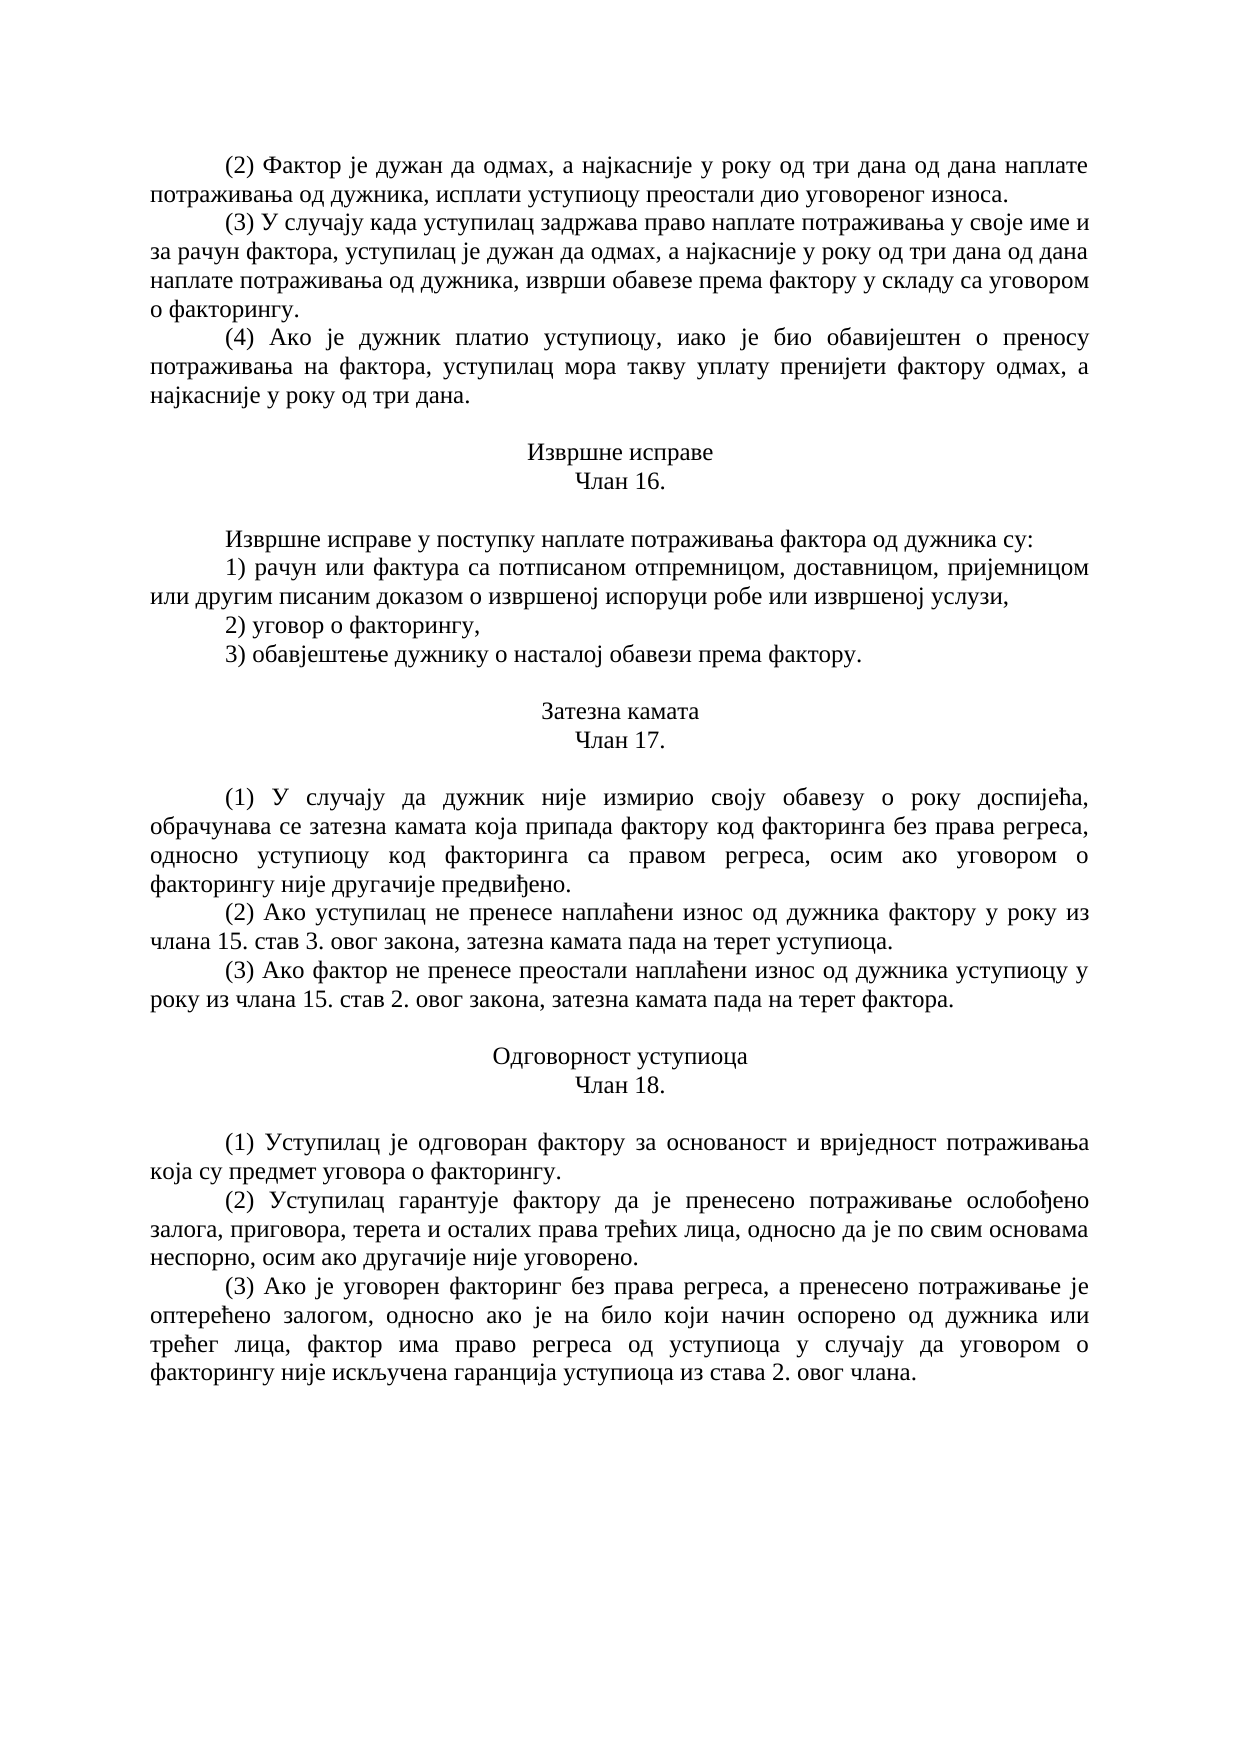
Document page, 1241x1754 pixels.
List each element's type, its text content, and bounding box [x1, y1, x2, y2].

subtitle Извршне исправе [150, 437, 1090, 466]
subtitle Члан 17. [150, 725, 1090, 754]
subtitle Члан 18. [150, 1070, 1090, 1099]
text (3) Ако фактор не пренесе преостали наплаћени износ од дужника уступиоцу у року из члана 15. став 2. овог закона, затезна камата пада на терет фактора. [150, 955, 1090, 1012]
text (3) Ако је уговорен факторинг без права регреса, а пренесено потраживање је оптерећено залогом, односно ако је на било који начин оспорено од дужника или трећег лица, фактор има право регреса од уступиоца у случају да уговором о факторингу није искључена гаранција уступиоца из става 2. овог члана. [150, 1271, 1090, 1386]
text (1) У случају да дужник није измирио своју обавезу о року доспијећа, обрачунава се затезна камата која припада фактору код факторинга без права регреса, односно уступиоцу код факторинга са правом регреса, осим ако уговором о факторингу није другачије предвиђено. [150, 782, 1090, 897]
subtitle Одговорност уступиоца [150, 1041, 1090, 1070]
subtitle Затезна камата [150, 696, 1090, 725]
text (2) Уступилац гарантује фактору да је пренесено потраживање ослобођено залога, приговора, терета и осталих права трећих лица, односно да је по свим основама неспорно, осим ако другачије није уговорено. [150, 1185, 1090, 1271]
text (2) Ако уступилац не пренесе наплаћени износ од дужника фактору у року из члана 15. став 3. овог закона, затезна камата пада на терет уступиоца. [150, 897, 1090, 955]
subtitle Члан 16. [150, 466, 1090, 495]
text 1) рачун или фактура са потписаном отпремницом, доставницом, пријемницом или другим писаним доказом о извршеној испоруци робе или извршеној услузи, [150, 552, 1090, 610]
text 2) уговор о факторингу, [150, 610, 1090, 639]
text Извршне исправе у поступку наплате потраживања фактора од дужника су: [150, 524, 1090, 552]
text (3) У случају када уступилац задржава право наплате потраживања у своје име и за рачун фактора, уступилац је дужан да одмах, а најкасније у року од три дана од дана наплате потраживања од дужника, изврши обавезе према фактору у складу са уговором о факторингу. [150, 207, 1090, 322]
text 3) обавјештење дужнику о насталој обавези према фактору. [150, 639, 1090, 667]
text (1) Уступилац је одговоран фактору за основаност и вриједност потраживања која су предмет уговора о факторингу. [150, 1127, 1090, 1185]
text (2) Фактор је дужан да одмах, а најкасније у року од три дана од дана наплате потраживања од дужника, исплати уступиоцу преостали дио уговореног износа. [150, 150, 1090, 207]
text (4) Ако је дужник платио уступиоцу, иако је био обавијештен о преносу потраживања на фактора, уступилац мора такву уплату пренијети фактору одмах, а најкасније у року од три дана. [150, 322, 1090, 409]
